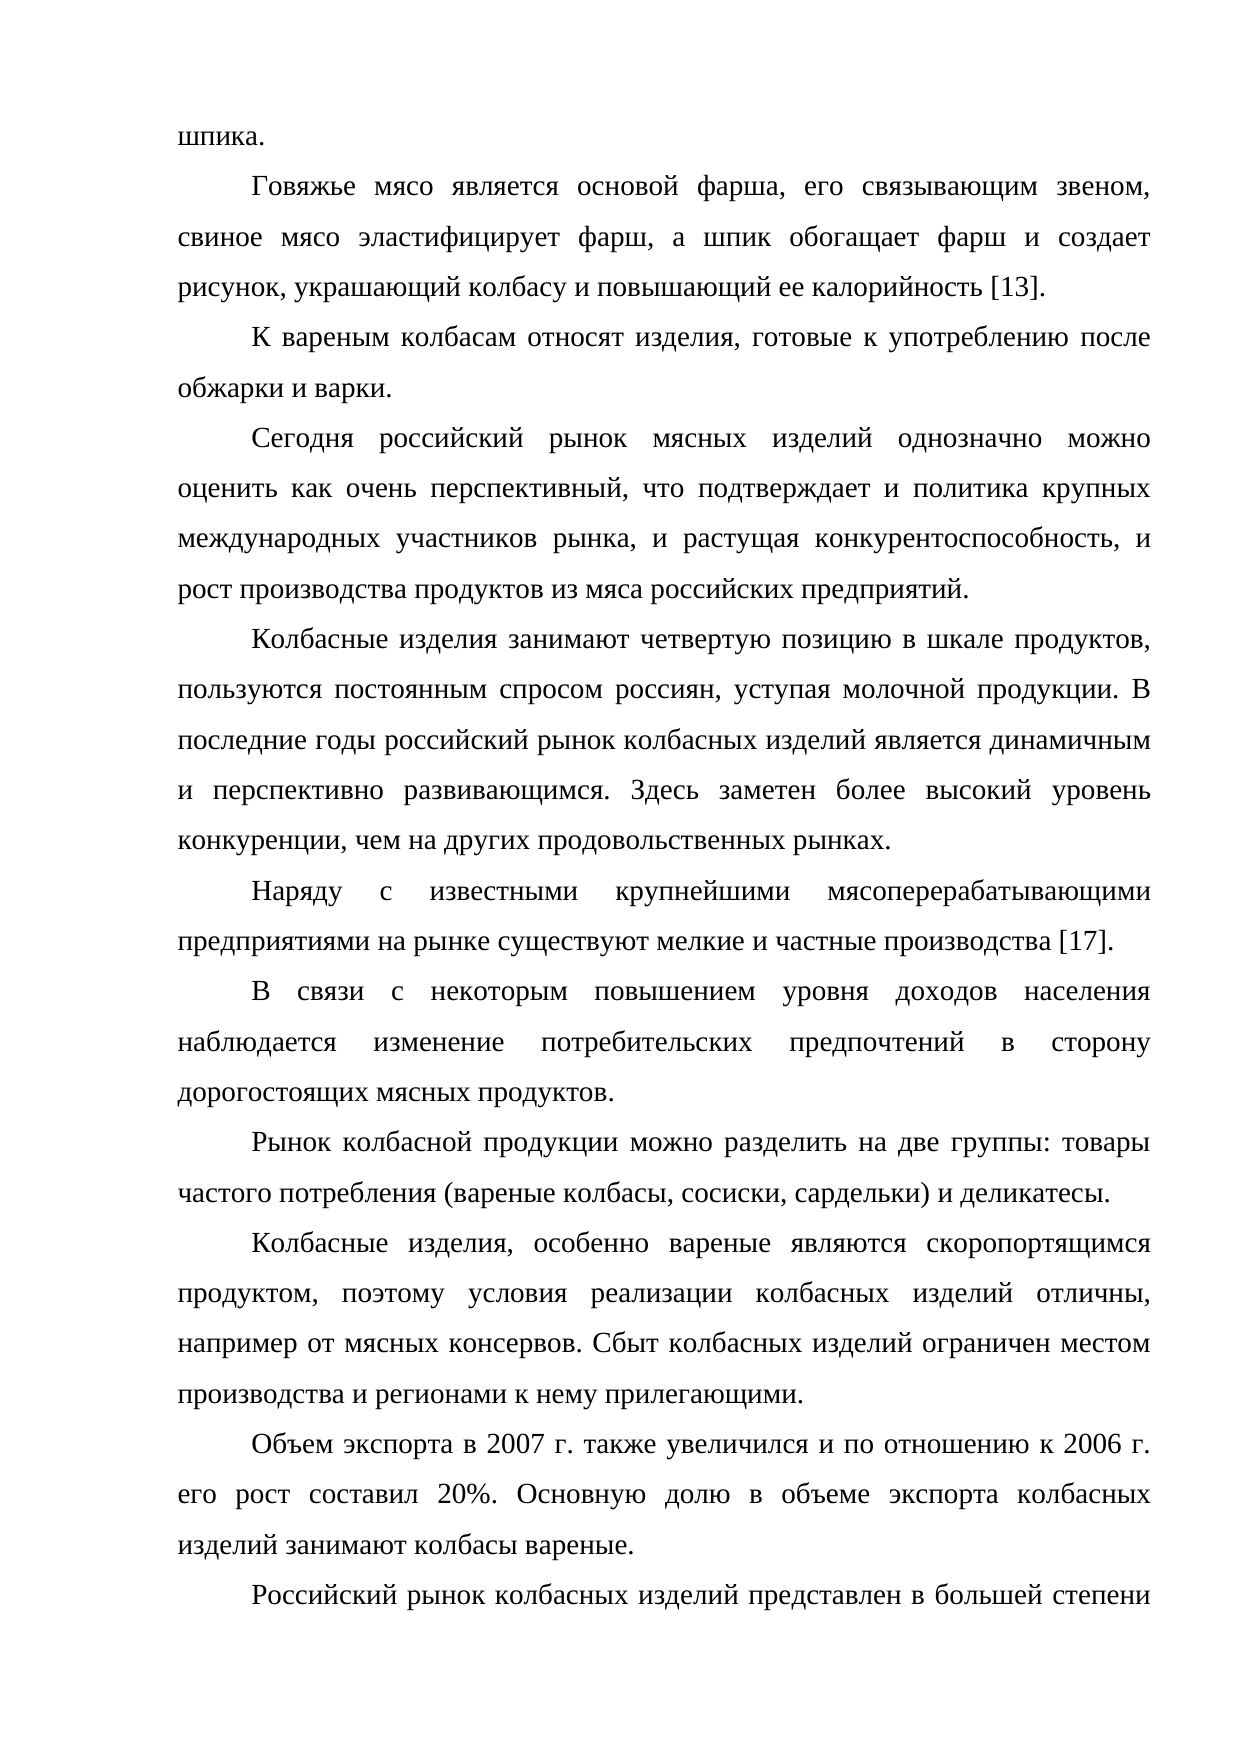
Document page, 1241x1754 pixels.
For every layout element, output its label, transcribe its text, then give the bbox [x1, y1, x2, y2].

text Колбасные изделия, особенно вареные являются скоропортящимся продуктом, поэтому условия реализации колбасных изделий отличны, например от мясных консервов. Сбыт колбасных изделий ограничен местом производства и регионами к нему прилегающими. [177, 1225, 1152, 1409]
text К вареным колбасам относят изделия, готовые к употреблению после обжарки и варки. [177, 319, 1152, 403]
text Объем экспорта в . также увеличился и по отношению к . его рост составил 20%. Основную долю в объеме экспорта колбасных изделий занимают колбасы вареные. [177, 1426, 1152, 1560]
text Колбасные изделия занимают четвертую позицию в шкале продуктов, пользуются постоянным спросом россиян, уступая молочной продукции. В последние годы российский рынок колбасных изделий является динамичным и перспективно развивающимся. Здесь заметен более высокий уровень конкуренции, чем на других продовольственных рынках. [177, 621, 1152, 856]
text В связи с некоторым повышением уровня доходов населения наблюдается изменение потребительских предпочтений в сторону дорогостоящих мясных продуктов. [177, 973, 1152, 1108]
text Говяжье мясо является основой фарша, его связывающим звеном, свиное мясо эластифицирует фарш, а шпик обогащает фарш и создает рисунок, украшающий колбасу и повышающий ее калорийность [13]. [177, 168, 1152, 303]
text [177, 1577, 1152, 1611]
text Рынок колбасной продукции можно разделить на две группы: товары частого потребления (вареные колбасы, сосиски, сардельки) и деликатесы. [177, 1124, 1152, 1208]
text Наряду с известными крупнейшими мясоперерабатывающими предприятиями на рынке существуют мелкие и частные производства [17]. [177, 873, 1152, 957]
text Сегодня российский рынок мясных изделий однозначно можно оценить как очень перспективный, что подтверждает и политика крупных международных участников рынка, и растущая конкурентоспособность, и рост производства продуктов из мяса российских предприятий. [177, 420, 1152, 604]
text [177, 118, 1152, 152]
